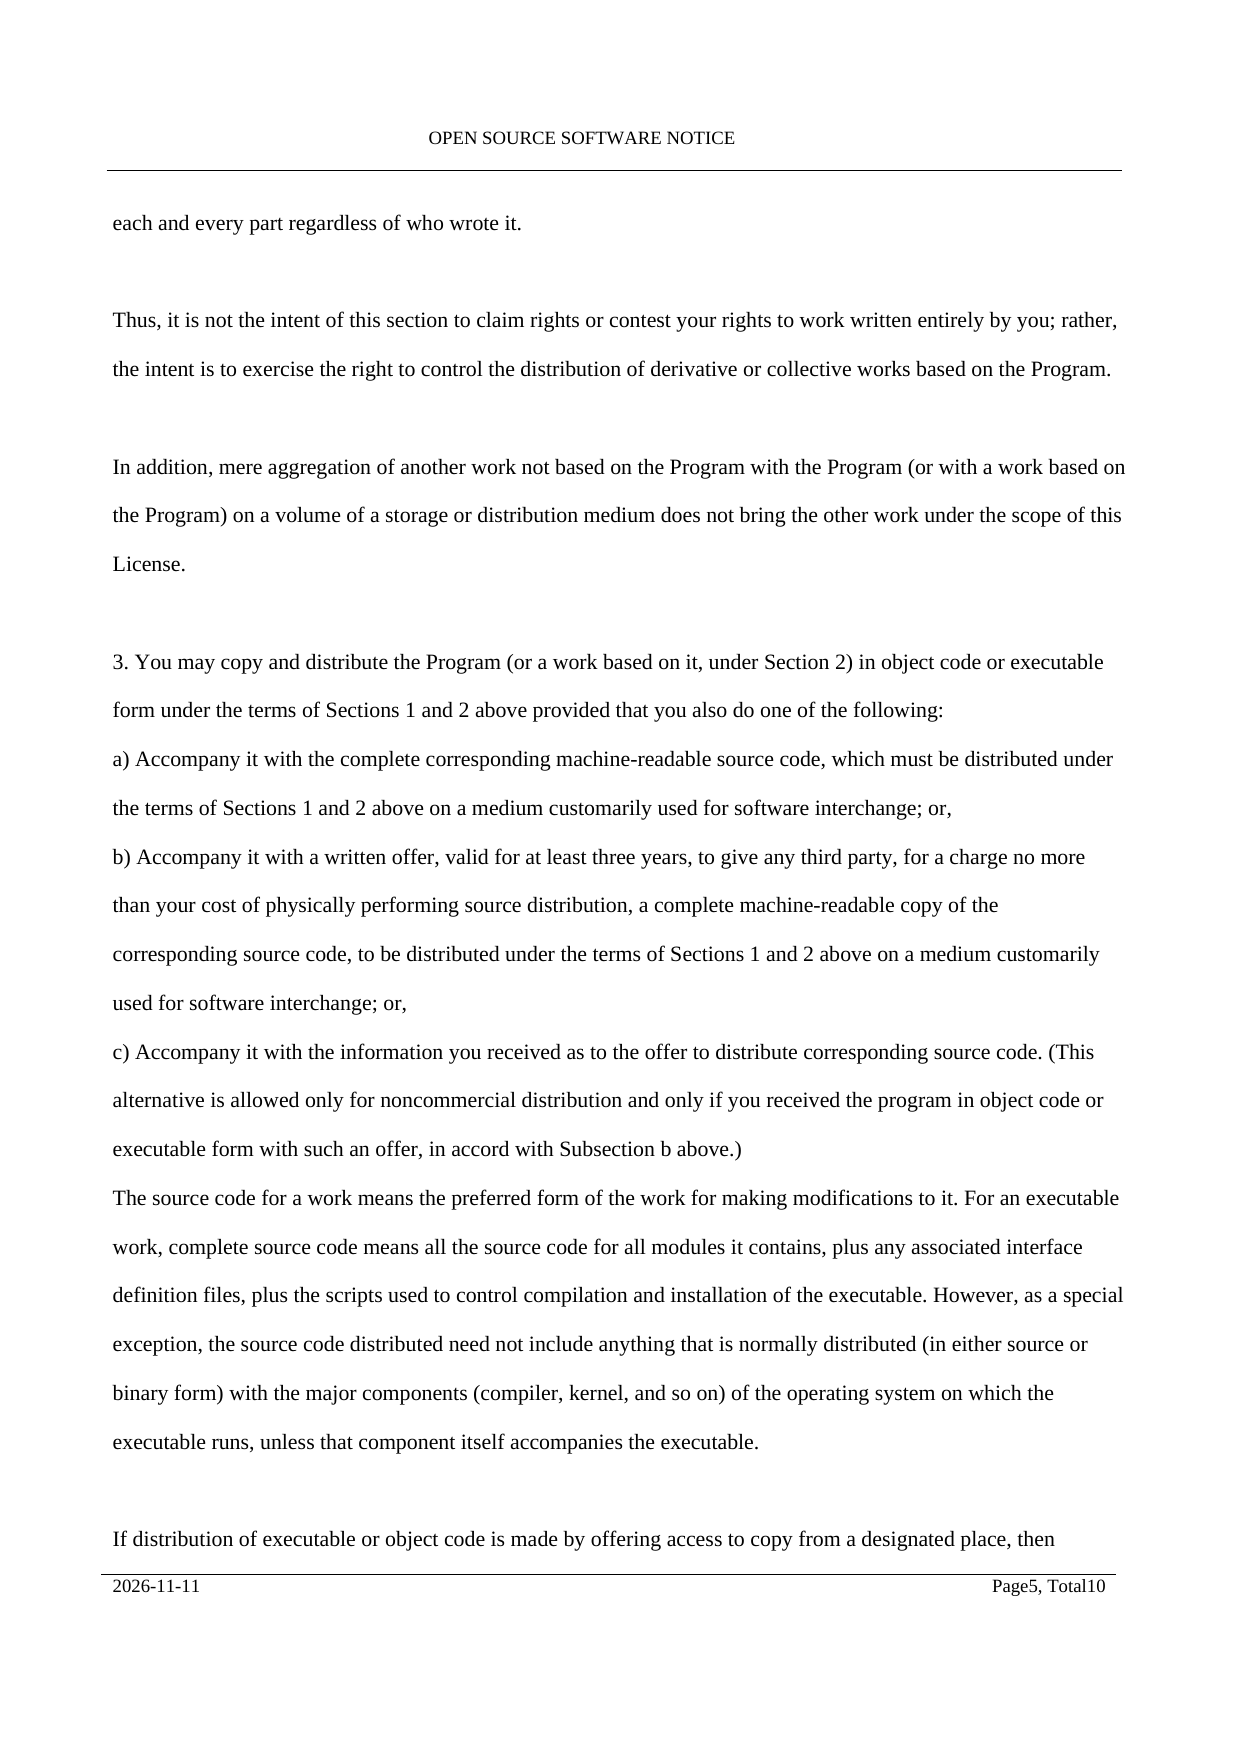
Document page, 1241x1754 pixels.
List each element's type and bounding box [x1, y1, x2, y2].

text [112, 206, 1128, 1555]
